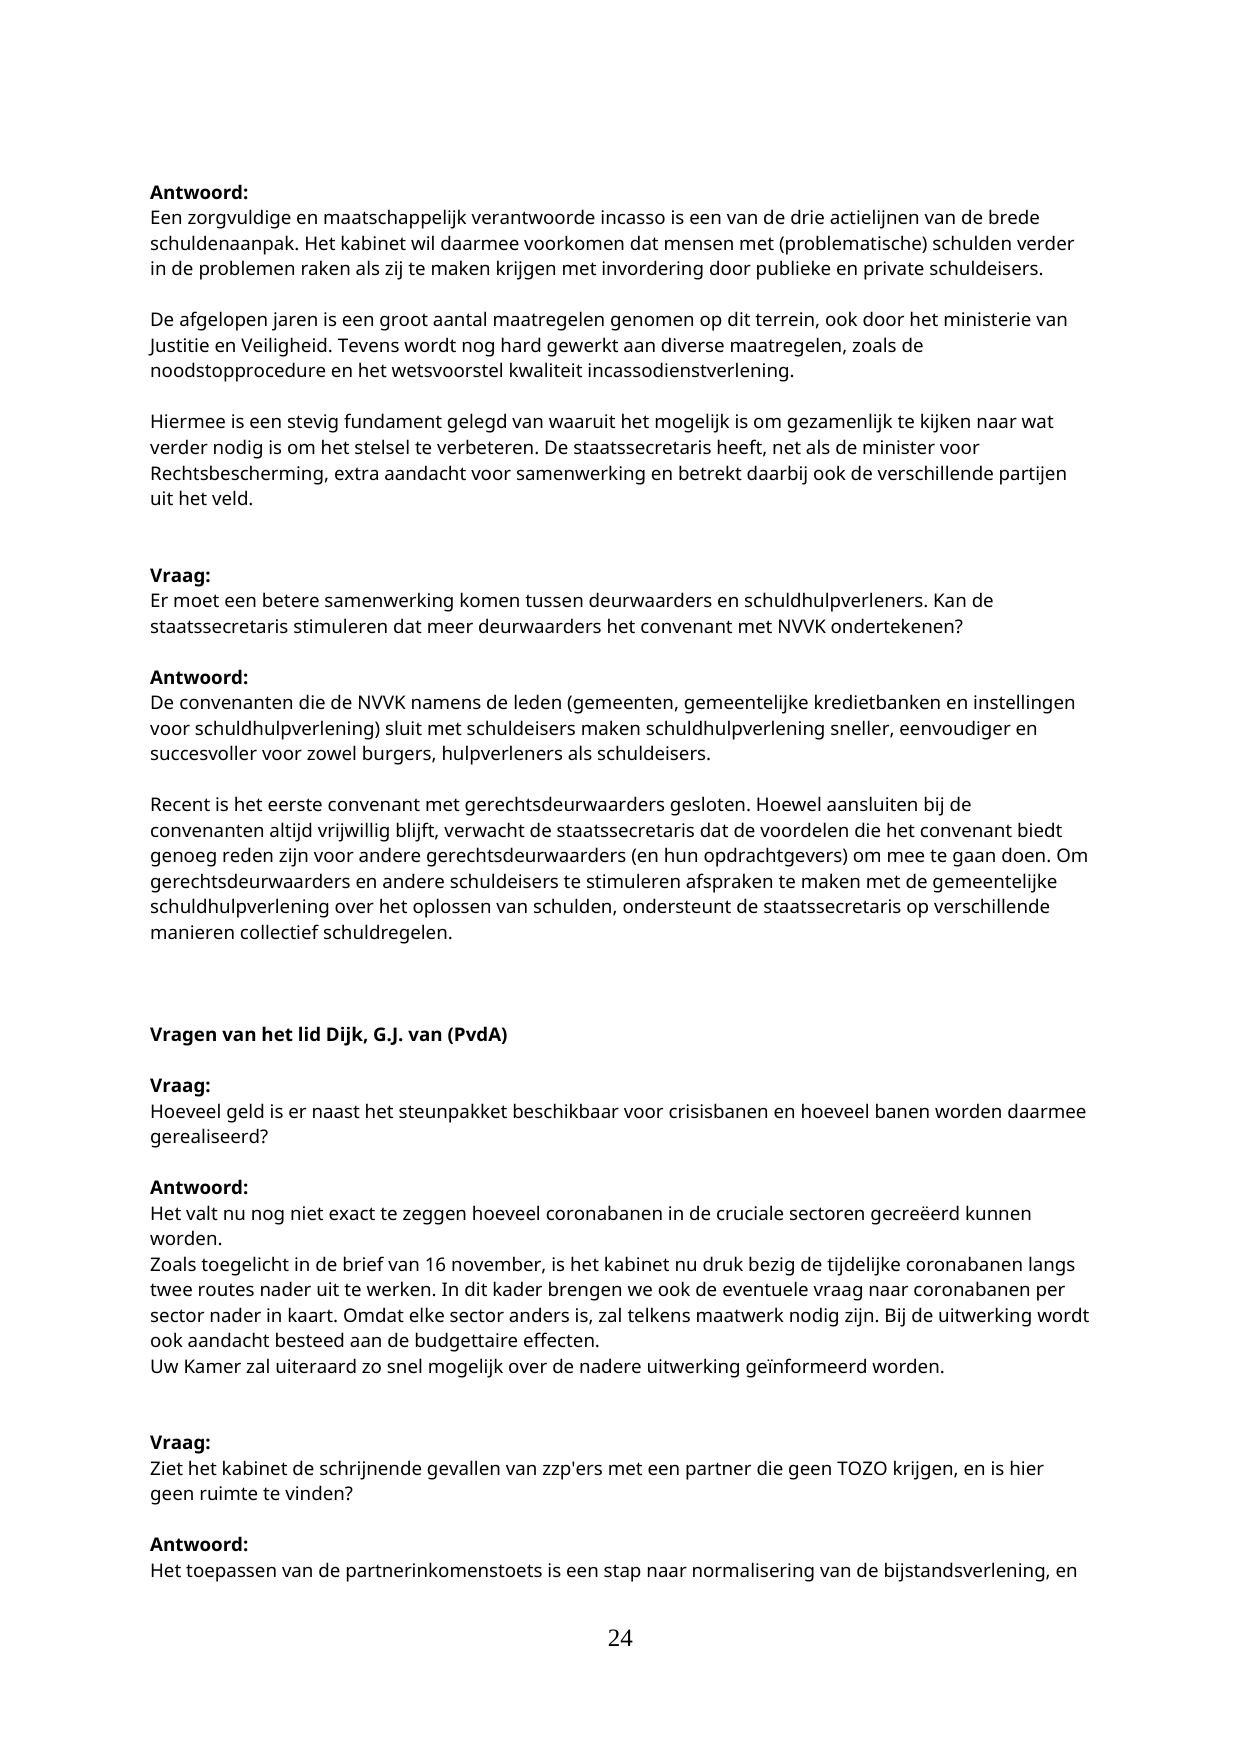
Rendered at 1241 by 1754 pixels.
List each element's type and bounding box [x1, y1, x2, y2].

text [150, 179, 1090, 1583]
